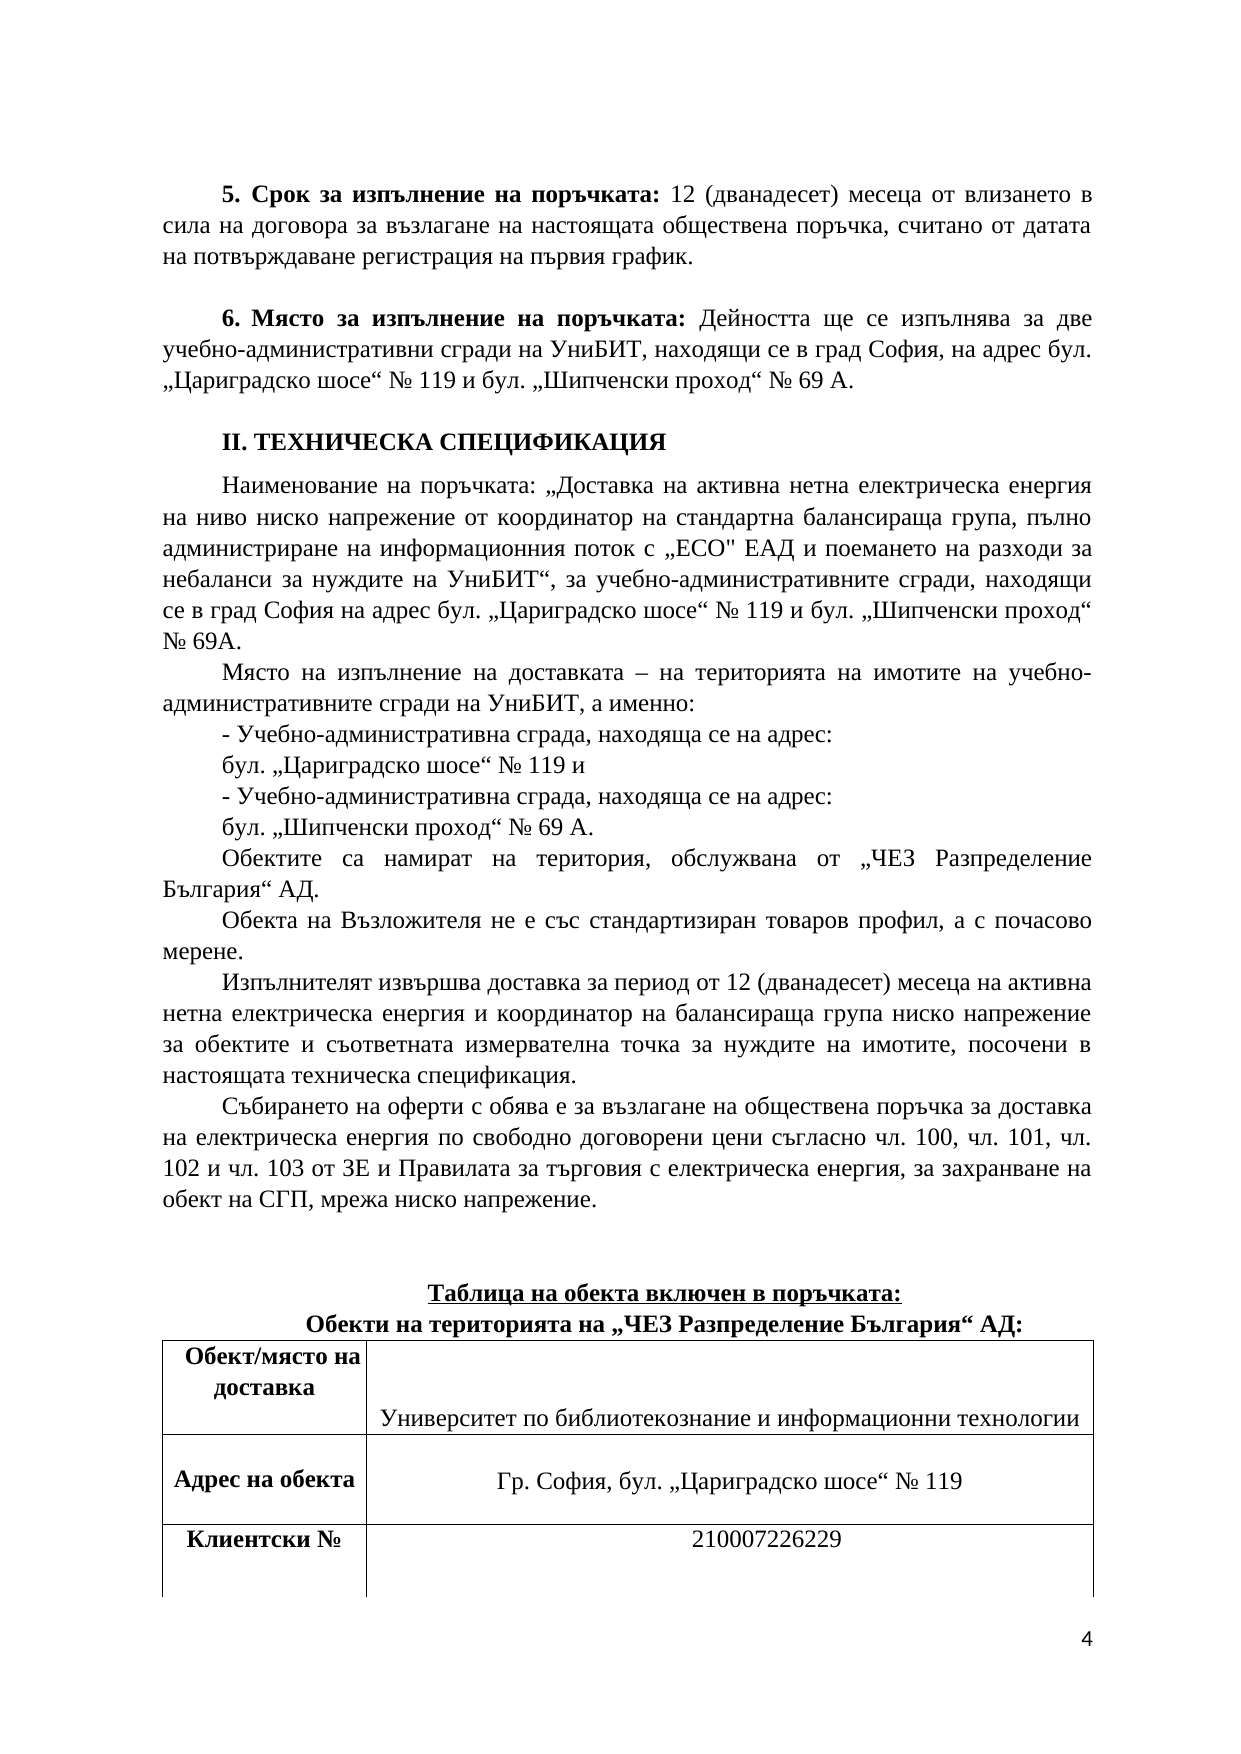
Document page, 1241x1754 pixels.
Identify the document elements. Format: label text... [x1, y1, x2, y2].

table_cell Клиентски № [163, 1525, 366, 1597]
list Срок за изпълнение на поръчката: 12 (дванадесет) месеца от влизането в сила на договора за възлагане на настоящата обществена поръчка, считано от датата на потвърждаване регистрация на първия график. [162, 179, 1093, 269]
list Учебно-административна сграда, находяща се на адрес: [162, 719, 1093, 748]
list бул. „Шипченски проход“ № 69 А. [222, 812, 1093, 841]
text Наименование на поръчката: „Доставка на активна нетна електрическа енергия на ниво ниско напрежение от координатор на стандартна балансираща група, пълно администриране на информационния поток с „ECO" ЕАД и поемането на разходи за небаланси за нуждите на УниБИТ“, за учебно-административните сгради, находящи се в град София на адрес бул. „Цариградско шосе“ № 119 и бул. „Шипченски проход“ № 69А. [162, 471, 1093, 654]
list Учебно-административна сграда, находяща се на адрес: [162, 781, 1093, 810]
text Събирането на оферти с обява е за възлагане на обществена поръчка за доставка на електрическа енергия по свободно договорени цени съгласно чл. 100, чл. 101, чл. 102 и чл. 103 от ЗЕ и Правилата за търговия с електрическа енергия, за захранване на обект на СГП, мрежа ниско напрежение. [162, 1091, 1093, 1213]
table_header Обект/място на доставка [163, 1341, 366, 1434]
table_header Университет по библиотекознание и информационни технологии [367, 1341, 1093, 1434]
text Обекта на Възложителя не е със стандартизиран товаров профил, а с почасово мерене. [162, 905, 1093, 965]
list Място за изпълнение на поръчката: Дейността ще се изпълнява за две учебно-административни сгради на УниБИТ, находящи се в град София, на адрес бул. „Цариградско шосе“ № 119 и бул. „Шипченски проход“ № 69 А. [162, 303, 1093, 394]
table_cell Адрес на обекта [163, 1435, 366, 1523]
text Изпълнителят извършва доставка за период от 12 (дванадесет) месеца на активна нетна електрическа енергия и координатор на балансираща група ниско напрежение за обектите и съответната измервателна точка за нуждите на имотите, посочени в настоящата техническа спецификация. [162, 967, 1093, 1089]
text Място на изпълнение на доставката – на територията на имотите на учебно-административните сгради на УниБИТ, а именно: [162, 657, 1093, 717]
list II. ТЕХНИЧЕСКА СПЕЦИФИКАЦИЯ [162, 427, 1093, 456]
list бул. „Цариградско шосе“ № 119 и [222, 750, 1093, 779]
table_cell 210007226229 [367, 1525, 1093, 1597]
table_cell Гр. София, бул. „Цариградско шосе“ № 119 [367, 1435, 1093, 1523]
text Обекти на територията на „ЧЕЗ Разпределение България“ АД: [162, 1309, 1093, 1337]
text Обектите са намират на територия, обслужвана от „ЧЕЗ Разпределение България“ АД. [162, 843, 1093, 903]
text Таблица на обекта включен в поръчката: [162, 1278, 1093, 1306]
